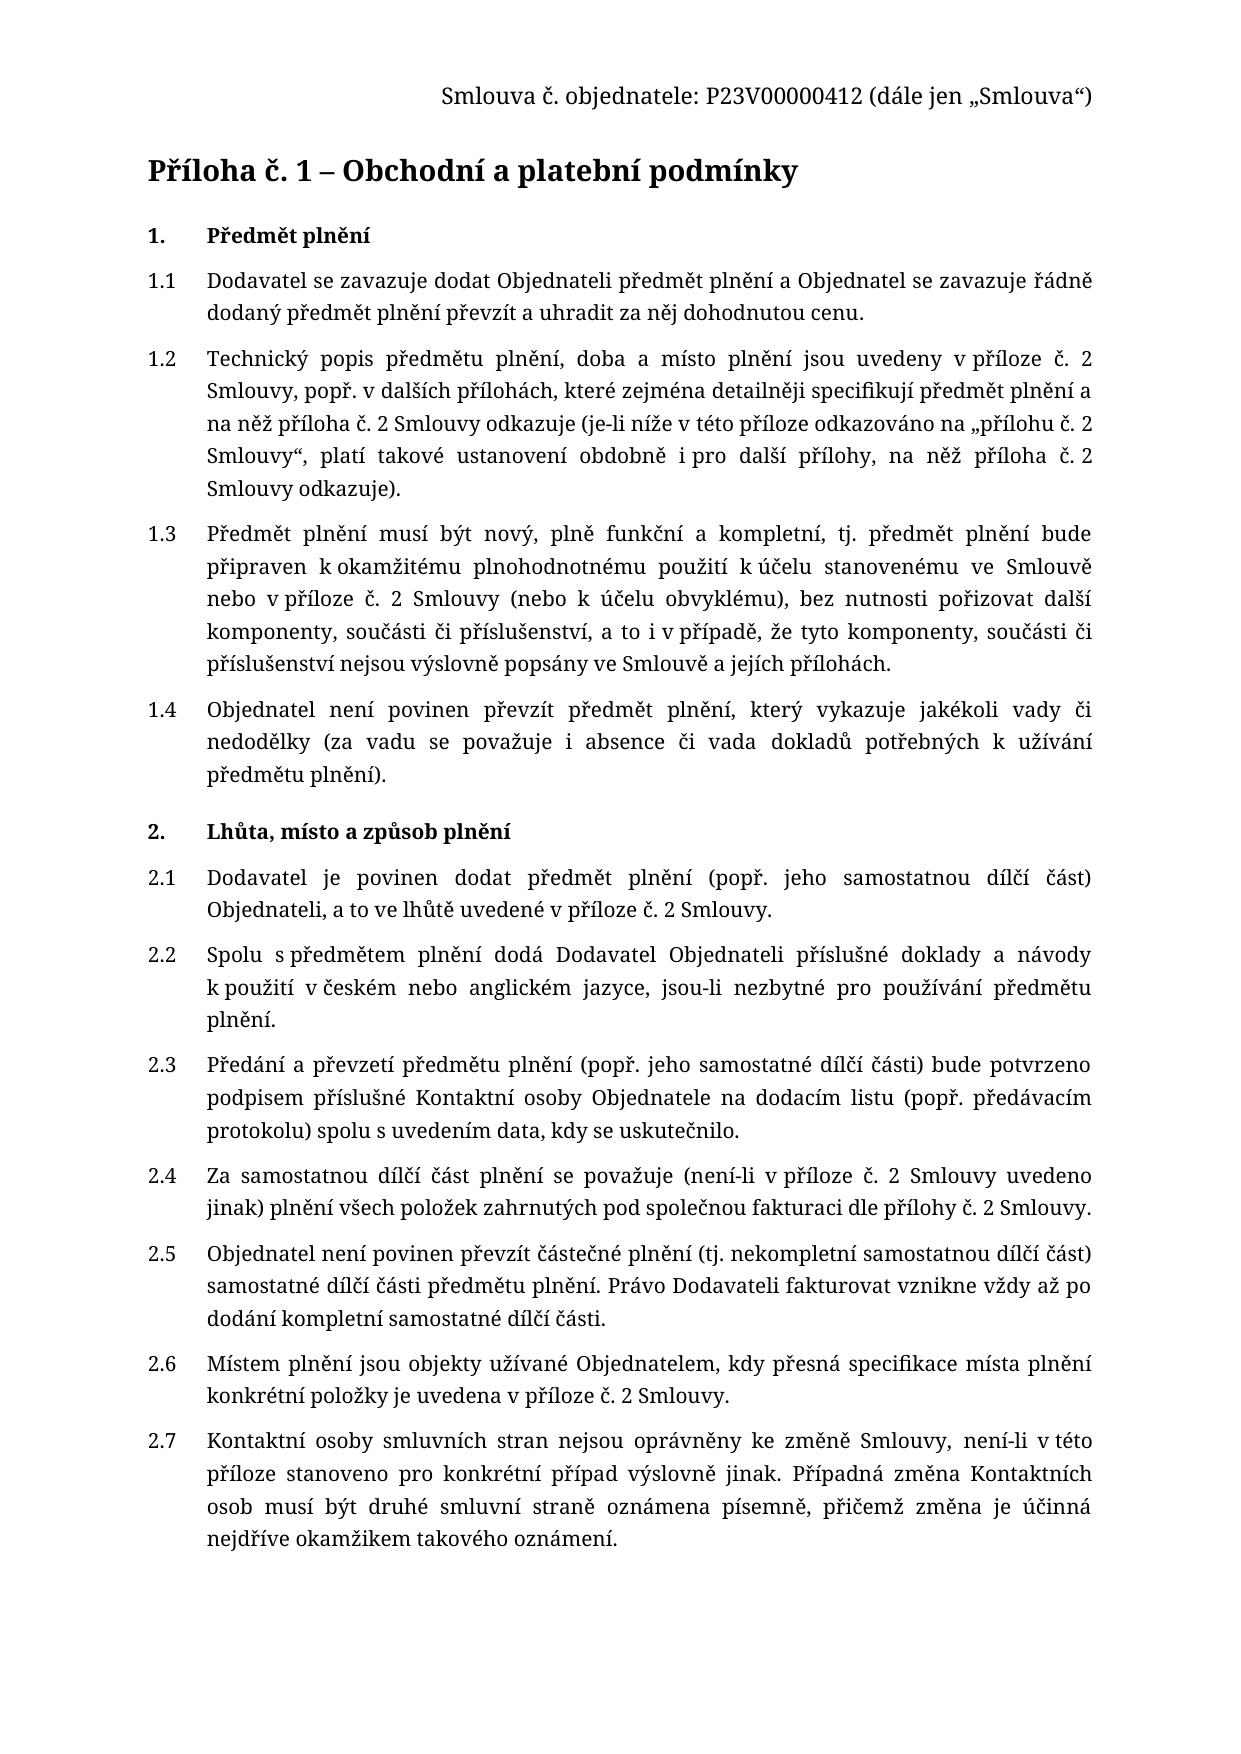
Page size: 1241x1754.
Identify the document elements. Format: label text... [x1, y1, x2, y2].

list Objednatel není povinen převzít předmět plnění, který vykazuje jakékoli vady či nedodělky (za vadu se považuje i absence či vada dokladů potřebných k užívání předmětu plnění). [148, 695, 1093, 788]
text Příloha č. 1 – Obchodní a platební podmínky [148, 150, 1093, 190]
list Lhůta, místo a způsob plnění [148, 817, 1093, 846]
list Dodavatel je povinen dodat předmět plnění (popř. jeho samostatnou dílčí část) Objednateli, a to ve lhůtě uvedené v příloze č. 2 Smlouvy. [148, 863, 1093, 924]
list Předání a převzetí předmětu plnění (popř. jeho samostatné dílčí části) bude potvrzeno podpisem příslušné Kontaktní osoby Objednatele na dodacím listu (popř. předávacím protokolu) spolu s uvedením data, kdy se uskutečnilo. [148, 1051, 1093, 1144]
list Za samostatnou dílčí část plnění se považuje (není-li v příloze č. 2 Smlouvy uvedeno jinak) plnění všech položek zahrnutých pod společnou fakturaci dle přílohy č. 2 Smlouvy. [148, 1161, 1093, 1222]
list Objednatel není povinen převzít částečné plnění (tj. nekompletní samostatnou dílčí část) samostatné dílčí části předmětu plnění. Právo Dodavateli fakturovat vznikne vždy až po dodání kompletní samostatné dílčí části. [148, 1239, 1093, 1332]
list Předmět plnění [148, 221, 1093, 249]
list Spolu s předmětem plnění dodá Dodavatel Objednateli příslušné doklady a návody k použití v českém nebo anglickém jazyce, jsou-li nezbytné pro používání předmětu plnění. [148, 940, 1093, 1034]
list Předmět plnění musí být nový, plně funkční a kompletní, tj. předmět plnění bude připraven k okamžitému plnohodnotnému použití k účelu stanovenému ve Smlouvě nebo v příloze č. 2 Smlouvy (nebo k účelu obvyklému), bez nutnosti pořizovat další komponenty, součásti či příslušenství, a to i v případě, že tyto komponenty, součásti či příslušenství nejsou výslovně popsány ve Smlouvě a jejích přílohách. [148, 519, 1093, 678]
list Dodavatel se zavazuje dodat Objednateli předmět plnění a Objednatel se zavazuje řádně dodaný předmět plnění převzít a uhradit za něj dohodnutou cenu. [148, 266, 1093, 327]
list Místem plnění jsou objekty užívané Objednatelem, kdy přesná specifikace místa plnění konkrétní položky je uvedena v příloze č. 2 Smlouvy. [148, 1349, 1093, 1410]
list Kontaktní osoby smluvních stran nejsou oprávněny ke změně Smlouvy, není-li v této příloze stanoveno pro konkrétní případ výslovně jinak. Případná změna Kontaktních osob musí být druhé smluvní straně oznámena písemně, přičemž změna je účinná nejdříve okamžikem takového oznámení. [148, 1427, 1093, 1553]
list Technický popis předmětu plnění, doba a místo plnění jsou uvedeny v příloze č. 2 Smlouvy, popř. v dalších přílohách, které zejména detailněji specifikují předmět plnění a na něž příloha č. 2 Smlouvy odkazuje (je-li níže v této příloze odkazováno na „přílohu č. 2 Smlouvy“, platí takové ustanovení obdobně i pro další přílohy, na něž příloha č. 2 Smlouvy odkazuje). [148, 344, 1093, 502]
